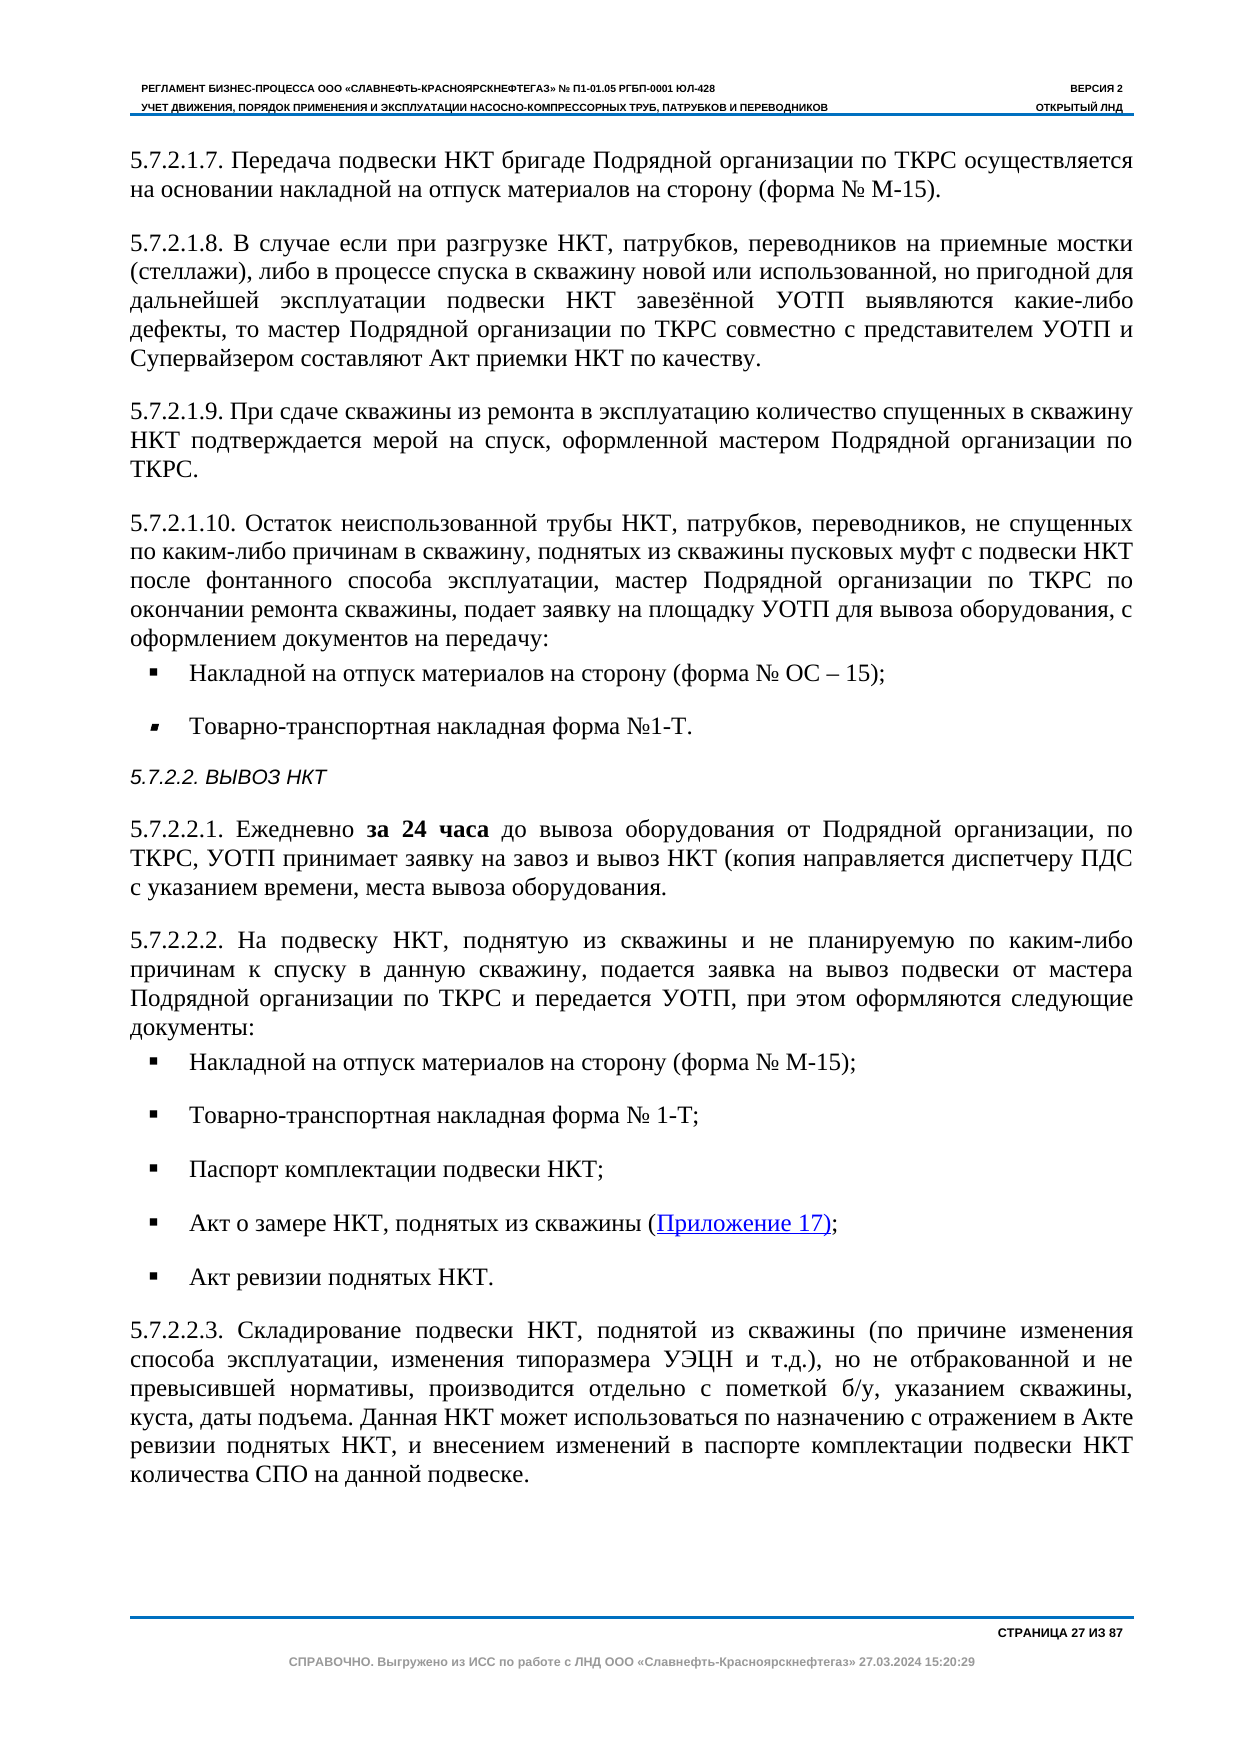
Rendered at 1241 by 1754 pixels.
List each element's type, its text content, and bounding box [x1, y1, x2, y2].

list Товарно-транспортная накладная форма № 1-Т; [148, 1100, 1134, 1129]
list Накладной на отпуск материалов на сторону (форма № М-15); [148, 1047, 1134, 1075]
text 5.7.2.1.7. Передача подвески НКТ бригаде Подрядной организации по ТКРС осуществляется на основании накладной на отпуск материалов на сторону (форма № М-15). [130, 145, 1134, 203]
list Акт ревизии поднятых НКТ. [148, 1262, 1134, 1290]
text 5.7.2.1.8. В случае если при разгрузке НКТ, патрубков, переводников на приемные мостки (стеллажи), либо в процессе спуска в скважину новой или использованной, но пригодной для дальнейшей эксплуатации подвески НКТ завезённой УОТП выявляются какие-либо дефекты, то мастер Подрядной организации по ТКРС совместно с представителем УОТП и Супервайзером составляют Акт приемки НКТ по качеству. [130, 228, 1134, 371]
text 5.7.2.2. ВЫВОЗ НКТ [130, 765, 1134, 789]
list Товарно-транспортная накладная форма №1-Т. [148, 711, 1134, 740]
list Паспорт комплектации подвески НКТ; [148, 1154, 1134, 1183]
text 5.7.2.2.2. На подвеску НКТ, поднятую из скважины и не планируемую по каким-либо причинам к спуску в данную скважину, подается заявка на вывоз подвески от мастера Подрядной организации по ТКРС и передается УОТП, при этом оформляются следующие документы: [130, 925, 1134, 1040]
list Накладной на отпуск материалов на сторону (форма № ОС – 15); [148, 658, 1134, 686]
text 5.7.2.1.10. Остаток неиспользованной трубы НКТ, патрубков, переводников, не спущенных по каким-либо причинам в скважину, поднятых из скважины пусковых муфт с подвески НКТ после фонтанного способа эксплуатации, мастер Подрядной организации по ТКРС по окончании ремонта скважины, подает заявку на площадку УОТП для вывоза оборудования, с оформлением документов на передачу: [130, 508, 1134, 651]
list Акт о замере НКТ, поднятых из скважины (Приложение 17); [148, 1208, 1134, 1237]
text 5.7.2.1.9. При сдаче скважины из ремонта в эксплуатацию количество спущенных в скважину НКТ подтверждается мерой на спуск, оформленной мастером Подрядной организации по ТКРС. [130, 396, 1134, 483]
text 5.7.2.2.3. Складирование подвески НКТ, поднятой из скважины (по причине изменения способа эксплуатации, изменения типоразмера УЭЦН и т.д.), но не отбракованной и не превысившей нормативы, производится отдельно с пометкой б/у, указанием скважины, куста, даты подъема. Данная НКТ может использоваться по назначению с отражением в Акте ревизии поднятых НКТ, и внесением изменений в паспорте комплектации подвески НКТ количества СПО на данной подвеске. [130, 1315, 1134, 1488]
text 5.7.2.2.1. Ежедневно за 24 часа до вывоза оборудования от Подрядной организации, по ТКРС, УОТП принимает заявку на завоз и вывоз НКТ (копия направляется диспетчеру ПДС с указанием времени, места вывоза оборудования. [130, 814, 1134, 900]
